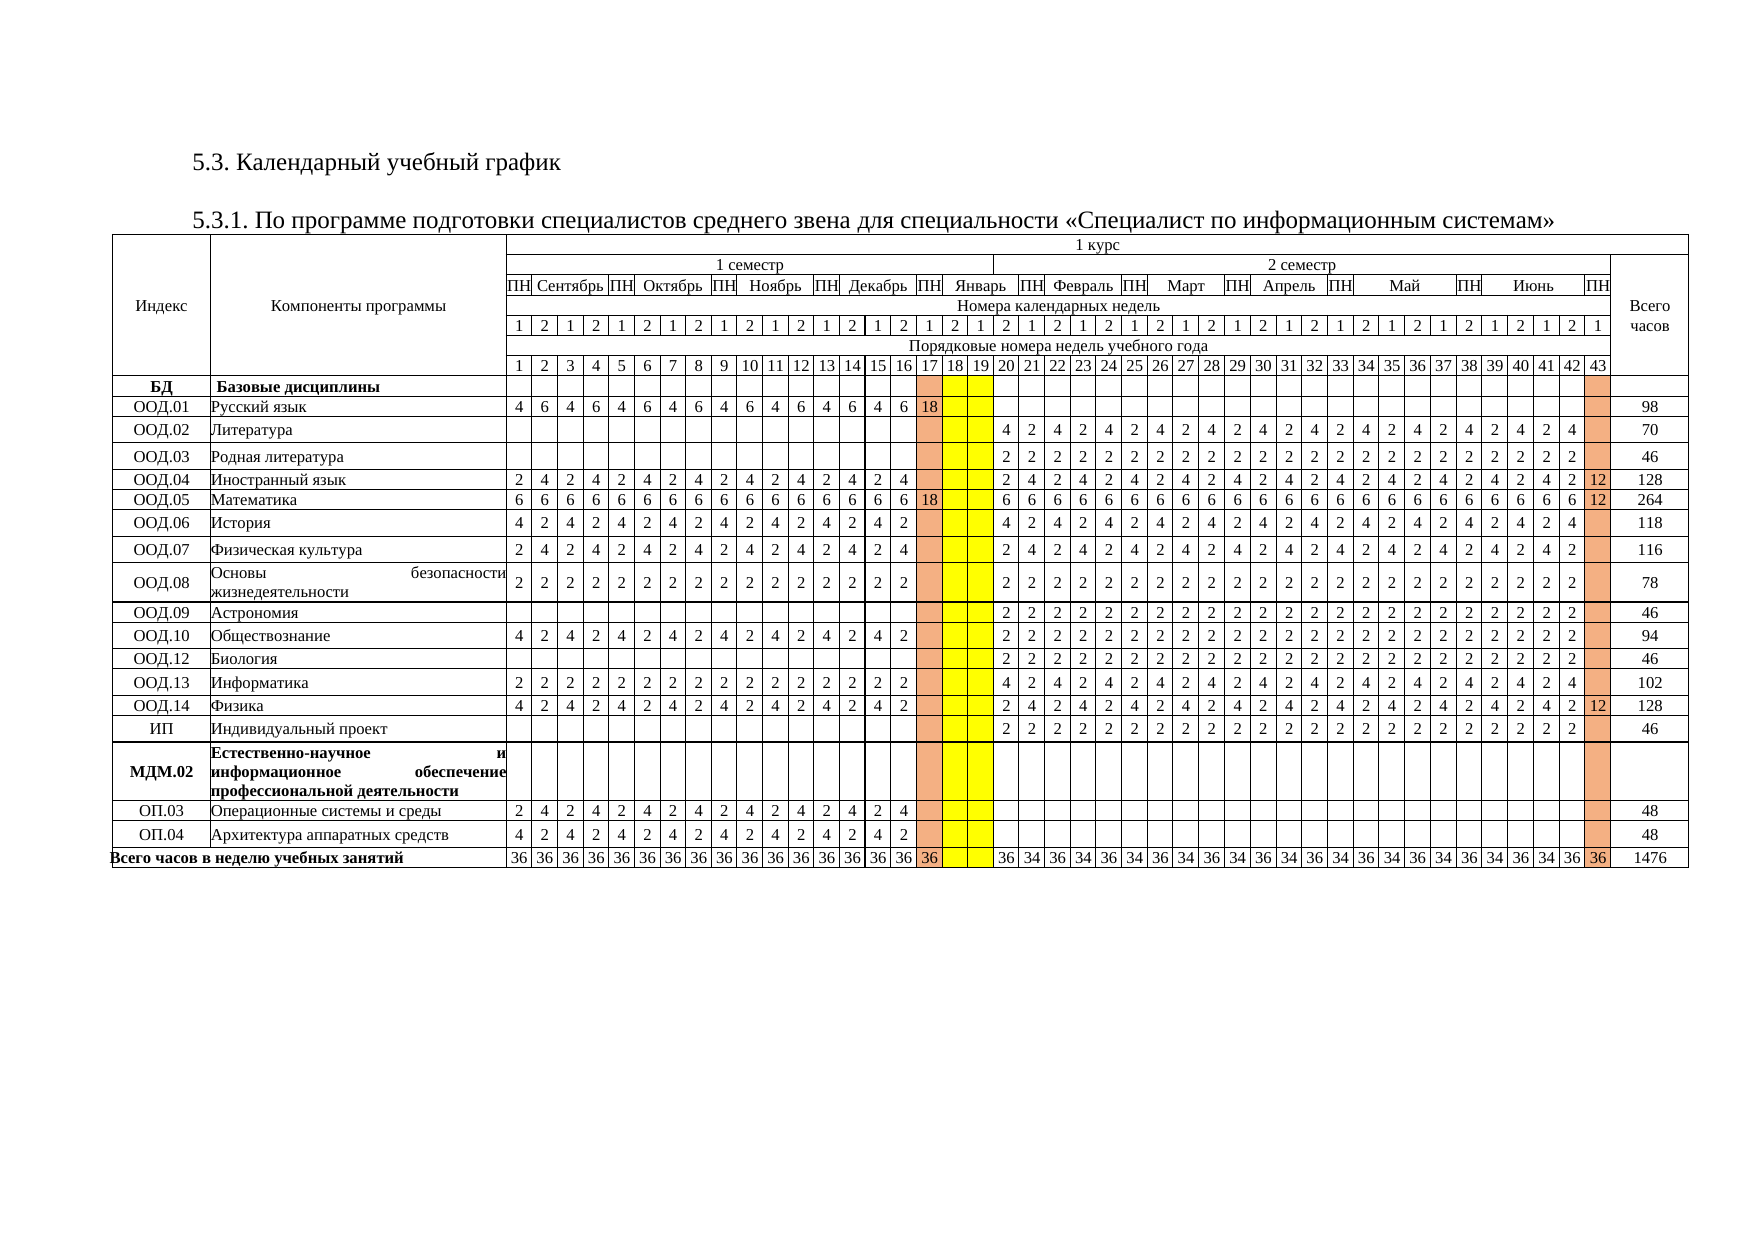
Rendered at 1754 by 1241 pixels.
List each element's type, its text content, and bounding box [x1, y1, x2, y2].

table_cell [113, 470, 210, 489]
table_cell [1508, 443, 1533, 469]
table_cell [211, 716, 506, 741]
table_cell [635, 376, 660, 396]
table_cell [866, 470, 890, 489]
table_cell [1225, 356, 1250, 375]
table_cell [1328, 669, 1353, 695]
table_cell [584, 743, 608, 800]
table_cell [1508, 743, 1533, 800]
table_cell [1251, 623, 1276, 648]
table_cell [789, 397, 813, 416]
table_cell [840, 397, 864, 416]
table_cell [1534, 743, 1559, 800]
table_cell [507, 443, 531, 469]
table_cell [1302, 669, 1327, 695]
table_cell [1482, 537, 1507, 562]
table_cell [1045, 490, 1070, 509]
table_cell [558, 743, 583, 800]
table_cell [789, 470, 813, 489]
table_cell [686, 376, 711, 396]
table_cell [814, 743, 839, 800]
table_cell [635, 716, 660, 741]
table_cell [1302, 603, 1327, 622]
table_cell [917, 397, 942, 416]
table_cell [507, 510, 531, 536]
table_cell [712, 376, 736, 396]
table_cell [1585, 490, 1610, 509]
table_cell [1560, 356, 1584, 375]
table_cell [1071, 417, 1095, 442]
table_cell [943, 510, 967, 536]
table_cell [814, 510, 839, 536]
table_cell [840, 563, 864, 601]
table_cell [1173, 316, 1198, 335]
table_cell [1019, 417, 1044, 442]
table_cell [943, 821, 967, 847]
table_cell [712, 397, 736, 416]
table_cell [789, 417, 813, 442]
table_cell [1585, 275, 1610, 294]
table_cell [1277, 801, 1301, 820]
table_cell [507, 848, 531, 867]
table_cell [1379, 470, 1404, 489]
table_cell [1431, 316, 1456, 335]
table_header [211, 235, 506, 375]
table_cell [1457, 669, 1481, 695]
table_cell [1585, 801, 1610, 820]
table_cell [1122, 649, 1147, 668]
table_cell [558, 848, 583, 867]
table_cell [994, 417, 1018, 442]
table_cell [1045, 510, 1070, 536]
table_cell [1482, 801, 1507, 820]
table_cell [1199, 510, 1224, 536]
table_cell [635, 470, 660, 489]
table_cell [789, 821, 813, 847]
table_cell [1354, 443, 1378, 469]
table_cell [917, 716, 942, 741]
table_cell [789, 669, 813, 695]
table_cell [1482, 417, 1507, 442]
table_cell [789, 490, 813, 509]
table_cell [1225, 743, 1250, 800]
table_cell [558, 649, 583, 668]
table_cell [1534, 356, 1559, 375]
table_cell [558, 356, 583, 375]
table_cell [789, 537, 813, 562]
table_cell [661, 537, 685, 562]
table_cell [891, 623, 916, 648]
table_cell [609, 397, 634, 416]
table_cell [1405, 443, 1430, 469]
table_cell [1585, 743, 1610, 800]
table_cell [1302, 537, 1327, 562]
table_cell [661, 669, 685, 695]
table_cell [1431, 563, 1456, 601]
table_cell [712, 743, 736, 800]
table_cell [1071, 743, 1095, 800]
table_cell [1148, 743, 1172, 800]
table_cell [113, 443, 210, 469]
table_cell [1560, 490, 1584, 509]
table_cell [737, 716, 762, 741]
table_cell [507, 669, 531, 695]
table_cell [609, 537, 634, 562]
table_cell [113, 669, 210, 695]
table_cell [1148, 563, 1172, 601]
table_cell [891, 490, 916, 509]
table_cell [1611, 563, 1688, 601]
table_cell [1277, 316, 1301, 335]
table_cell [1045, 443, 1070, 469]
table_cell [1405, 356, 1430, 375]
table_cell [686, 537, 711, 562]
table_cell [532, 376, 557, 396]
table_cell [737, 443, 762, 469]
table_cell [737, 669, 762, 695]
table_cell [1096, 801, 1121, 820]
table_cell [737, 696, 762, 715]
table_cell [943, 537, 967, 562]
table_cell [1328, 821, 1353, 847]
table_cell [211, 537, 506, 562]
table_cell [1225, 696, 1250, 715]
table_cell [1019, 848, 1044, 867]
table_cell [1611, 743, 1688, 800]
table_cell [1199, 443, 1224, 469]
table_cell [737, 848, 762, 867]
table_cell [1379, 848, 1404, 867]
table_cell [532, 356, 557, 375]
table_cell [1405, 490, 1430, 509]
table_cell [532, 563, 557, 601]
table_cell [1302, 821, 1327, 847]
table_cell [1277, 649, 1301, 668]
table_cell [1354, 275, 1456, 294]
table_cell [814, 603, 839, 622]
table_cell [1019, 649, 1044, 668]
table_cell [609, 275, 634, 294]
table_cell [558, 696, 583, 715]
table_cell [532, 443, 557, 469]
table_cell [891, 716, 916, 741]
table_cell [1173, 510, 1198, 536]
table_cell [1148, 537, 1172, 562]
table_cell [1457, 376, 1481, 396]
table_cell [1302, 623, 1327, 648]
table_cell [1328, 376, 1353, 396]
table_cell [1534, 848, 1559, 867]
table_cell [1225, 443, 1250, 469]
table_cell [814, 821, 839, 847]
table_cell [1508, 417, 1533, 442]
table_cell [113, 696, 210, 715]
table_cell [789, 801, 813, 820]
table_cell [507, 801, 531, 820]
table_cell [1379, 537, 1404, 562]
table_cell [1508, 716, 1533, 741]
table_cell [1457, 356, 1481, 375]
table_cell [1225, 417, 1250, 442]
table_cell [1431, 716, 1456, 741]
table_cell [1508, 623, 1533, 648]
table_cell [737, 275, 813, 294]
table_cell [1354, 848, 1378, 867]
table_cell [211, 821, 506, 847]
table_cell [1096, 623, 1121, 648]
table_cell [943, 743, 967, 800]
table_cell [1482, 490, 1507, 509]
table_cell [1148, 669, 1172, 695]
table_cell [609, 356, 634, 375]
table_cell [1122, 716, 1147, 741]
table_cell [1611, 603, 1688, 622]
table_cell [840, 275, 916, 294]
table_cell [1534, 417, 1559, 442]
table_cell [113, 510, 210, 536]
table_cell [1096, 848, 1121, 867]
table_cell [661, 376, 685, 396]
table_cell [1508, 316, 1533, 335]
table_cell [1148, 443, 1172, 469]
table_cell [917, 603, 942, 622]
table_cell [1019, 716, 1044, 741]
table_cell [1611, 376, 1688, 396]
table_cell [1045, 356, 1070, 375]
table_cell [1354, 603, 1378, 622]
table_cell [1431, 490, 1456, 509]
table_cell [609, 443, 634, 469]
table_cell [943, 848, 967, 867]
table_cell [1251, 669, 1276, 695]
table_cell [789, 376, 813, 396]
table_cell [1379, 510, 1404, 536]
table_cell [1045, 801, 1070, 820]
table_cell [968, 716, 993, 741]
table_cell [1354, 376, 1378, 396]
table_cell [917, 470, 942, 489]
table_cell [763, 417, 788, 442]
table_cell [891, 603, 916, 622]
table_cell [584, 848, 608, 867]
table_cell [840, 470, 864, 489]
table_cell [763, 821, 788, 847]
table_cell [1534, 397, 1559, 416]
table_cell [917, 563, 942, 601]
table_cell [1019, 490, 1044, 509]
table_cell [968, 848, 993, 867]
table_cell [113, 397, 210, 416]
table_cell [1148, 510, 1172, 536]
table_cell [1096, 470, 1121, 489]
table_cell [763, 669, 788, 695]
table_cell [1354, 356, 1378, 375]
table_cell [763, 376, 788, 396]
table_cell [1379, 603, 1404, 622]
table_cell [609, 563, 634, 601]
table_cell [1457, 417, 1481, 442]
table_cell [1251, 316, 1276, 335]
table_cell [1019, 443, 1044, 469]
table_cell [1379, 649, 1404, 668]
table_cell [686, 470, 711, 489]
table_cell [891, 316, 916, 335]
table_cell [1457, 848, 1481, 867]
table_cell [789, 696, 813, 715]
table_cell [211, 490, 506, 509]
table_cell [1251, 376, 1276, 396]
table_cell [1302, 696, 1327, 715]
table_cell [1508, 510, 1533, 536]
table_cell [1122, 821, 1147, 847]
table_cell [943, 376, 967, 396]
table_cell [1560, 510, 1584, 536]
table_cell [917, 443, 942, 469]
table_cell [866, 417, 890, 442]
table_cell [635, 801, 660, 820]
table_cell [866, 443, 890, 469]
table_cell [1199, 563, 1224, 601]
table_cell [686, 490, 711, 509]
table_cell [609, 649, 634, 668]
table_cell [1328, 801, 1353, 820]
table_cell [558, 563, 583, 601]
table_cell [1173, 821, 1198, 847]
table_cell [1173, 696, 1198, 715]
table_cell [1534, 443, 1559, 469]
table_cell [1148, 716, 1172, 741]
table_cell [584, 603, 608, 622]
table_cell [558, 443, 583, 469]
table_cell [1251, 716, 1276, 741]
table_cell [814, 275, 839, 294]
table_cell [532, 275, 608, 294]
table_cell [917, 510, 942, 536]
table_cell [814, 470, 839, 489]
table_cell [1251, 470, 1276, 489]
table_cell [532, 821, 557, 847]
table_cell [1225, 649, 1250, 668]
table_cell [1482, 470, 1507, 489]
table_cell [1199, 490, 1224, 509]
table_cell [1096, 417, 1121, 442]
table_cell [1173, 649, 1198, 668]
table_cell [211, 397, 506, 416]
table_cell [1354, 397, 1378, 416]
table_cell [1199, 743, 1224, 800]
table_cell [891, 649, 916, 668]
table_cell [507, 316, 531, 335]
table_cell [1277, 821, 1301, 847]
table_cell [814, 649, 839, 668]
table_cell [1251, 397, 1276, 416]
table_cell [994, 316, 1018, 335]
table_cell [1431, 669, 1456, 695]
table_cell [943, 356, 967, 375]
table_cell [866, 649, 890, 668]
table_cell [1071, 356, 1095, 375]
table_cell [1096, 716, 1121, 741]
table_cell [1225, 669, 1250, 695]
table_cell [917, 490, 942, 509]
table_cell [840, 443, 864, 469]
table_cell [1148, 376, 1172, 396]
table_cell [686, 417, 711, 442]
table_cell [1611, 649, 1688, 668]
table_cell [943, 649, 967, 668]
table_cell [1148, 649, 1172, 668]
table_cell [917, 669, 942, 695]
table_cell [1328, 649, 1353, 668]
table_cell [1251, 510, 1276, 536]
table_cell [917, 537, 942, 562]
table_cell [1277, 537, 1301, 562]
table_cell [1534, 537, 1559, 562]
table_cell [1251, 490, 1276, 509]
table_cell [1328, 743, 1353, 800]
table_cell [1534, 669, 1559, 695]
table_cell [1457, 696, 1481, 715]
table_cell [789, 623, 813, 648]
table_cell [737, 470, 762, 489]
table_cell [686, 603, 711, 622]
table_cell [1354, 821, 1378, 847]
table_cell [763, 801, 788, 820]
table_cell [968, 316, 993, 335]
text 5.3.1. По программе подготовки специалистов среднего звена для специальности «Специалист по информационным системам» [118, 205, 1695, 234]
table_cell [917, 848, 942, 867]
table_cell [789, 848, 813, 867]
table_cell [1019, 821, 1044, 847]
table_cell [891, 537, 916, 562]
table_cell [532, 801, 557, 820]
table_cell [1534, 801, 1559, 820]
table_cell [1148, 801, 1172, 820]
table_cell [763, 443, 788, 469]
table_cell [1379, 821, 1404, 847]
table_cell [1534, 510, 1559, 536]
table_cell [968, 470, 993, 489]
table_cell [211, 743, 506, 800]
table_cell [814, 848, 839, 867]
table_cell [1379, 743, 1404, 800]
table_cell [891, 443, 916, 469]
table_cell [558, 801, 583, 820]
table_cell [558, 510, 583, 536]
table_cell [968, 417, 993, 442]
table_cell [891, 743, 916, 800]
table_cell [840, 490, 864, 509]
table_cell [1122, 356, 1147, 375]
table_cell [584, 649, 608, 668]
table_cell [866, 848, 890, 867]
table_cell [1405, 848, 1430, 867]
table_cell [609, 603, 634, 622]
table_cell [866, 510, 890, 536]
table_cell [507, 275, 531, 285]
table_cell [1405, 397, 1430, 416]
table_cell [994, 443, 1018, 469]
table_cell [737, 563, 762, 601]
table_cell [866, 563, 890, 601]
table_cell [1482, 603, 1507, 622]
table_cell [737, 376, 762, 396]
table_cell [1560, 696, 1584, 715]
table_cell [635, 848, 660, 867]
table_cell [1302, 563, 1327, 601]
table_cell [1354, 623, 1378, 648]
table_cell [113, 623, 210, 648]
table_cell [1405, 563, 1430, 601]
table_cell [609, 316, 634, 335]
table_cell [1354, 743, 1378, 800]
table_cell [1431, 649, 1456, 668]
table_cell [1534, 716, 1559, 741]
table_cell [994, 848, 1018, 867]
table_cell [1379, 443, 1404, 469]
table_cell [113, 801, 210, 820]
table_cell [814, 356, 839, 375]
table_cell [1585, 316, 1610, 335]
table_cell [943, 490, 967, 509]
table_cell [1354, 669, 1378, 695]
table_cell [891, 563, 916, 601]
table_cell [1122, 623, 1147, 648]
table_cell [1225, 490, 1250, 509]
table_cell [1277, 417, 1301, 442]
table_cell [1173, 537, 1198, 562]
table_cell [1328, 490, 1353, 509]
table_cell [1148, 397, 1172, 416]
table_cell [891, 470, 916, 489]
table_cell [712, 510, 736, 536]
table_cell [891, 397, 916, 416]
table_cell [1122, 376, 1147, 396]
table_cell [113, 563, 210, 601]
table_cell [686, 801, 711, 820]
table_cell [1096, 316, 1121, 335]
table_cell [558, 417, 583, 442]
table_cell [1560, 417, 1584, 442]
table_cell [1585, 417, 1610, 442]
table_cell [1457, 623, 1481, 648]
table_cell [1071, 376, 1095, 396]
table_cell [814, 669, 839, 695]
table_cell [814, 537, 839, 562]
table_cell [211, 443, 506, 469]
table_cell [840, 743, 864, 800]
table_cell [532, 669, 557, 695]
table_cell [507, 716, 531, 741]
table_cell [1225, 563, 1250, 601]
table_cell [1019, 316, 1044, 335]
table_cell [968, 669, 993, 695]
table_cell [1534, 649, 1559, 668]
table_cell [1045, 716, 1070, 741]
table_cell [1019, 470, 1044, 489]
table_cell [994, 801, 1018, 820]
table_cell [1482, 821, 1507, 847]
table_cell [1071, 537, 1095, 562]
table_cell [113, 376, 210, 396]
text 5.3. Календарный учебный график [118, 147, 1695, 176]
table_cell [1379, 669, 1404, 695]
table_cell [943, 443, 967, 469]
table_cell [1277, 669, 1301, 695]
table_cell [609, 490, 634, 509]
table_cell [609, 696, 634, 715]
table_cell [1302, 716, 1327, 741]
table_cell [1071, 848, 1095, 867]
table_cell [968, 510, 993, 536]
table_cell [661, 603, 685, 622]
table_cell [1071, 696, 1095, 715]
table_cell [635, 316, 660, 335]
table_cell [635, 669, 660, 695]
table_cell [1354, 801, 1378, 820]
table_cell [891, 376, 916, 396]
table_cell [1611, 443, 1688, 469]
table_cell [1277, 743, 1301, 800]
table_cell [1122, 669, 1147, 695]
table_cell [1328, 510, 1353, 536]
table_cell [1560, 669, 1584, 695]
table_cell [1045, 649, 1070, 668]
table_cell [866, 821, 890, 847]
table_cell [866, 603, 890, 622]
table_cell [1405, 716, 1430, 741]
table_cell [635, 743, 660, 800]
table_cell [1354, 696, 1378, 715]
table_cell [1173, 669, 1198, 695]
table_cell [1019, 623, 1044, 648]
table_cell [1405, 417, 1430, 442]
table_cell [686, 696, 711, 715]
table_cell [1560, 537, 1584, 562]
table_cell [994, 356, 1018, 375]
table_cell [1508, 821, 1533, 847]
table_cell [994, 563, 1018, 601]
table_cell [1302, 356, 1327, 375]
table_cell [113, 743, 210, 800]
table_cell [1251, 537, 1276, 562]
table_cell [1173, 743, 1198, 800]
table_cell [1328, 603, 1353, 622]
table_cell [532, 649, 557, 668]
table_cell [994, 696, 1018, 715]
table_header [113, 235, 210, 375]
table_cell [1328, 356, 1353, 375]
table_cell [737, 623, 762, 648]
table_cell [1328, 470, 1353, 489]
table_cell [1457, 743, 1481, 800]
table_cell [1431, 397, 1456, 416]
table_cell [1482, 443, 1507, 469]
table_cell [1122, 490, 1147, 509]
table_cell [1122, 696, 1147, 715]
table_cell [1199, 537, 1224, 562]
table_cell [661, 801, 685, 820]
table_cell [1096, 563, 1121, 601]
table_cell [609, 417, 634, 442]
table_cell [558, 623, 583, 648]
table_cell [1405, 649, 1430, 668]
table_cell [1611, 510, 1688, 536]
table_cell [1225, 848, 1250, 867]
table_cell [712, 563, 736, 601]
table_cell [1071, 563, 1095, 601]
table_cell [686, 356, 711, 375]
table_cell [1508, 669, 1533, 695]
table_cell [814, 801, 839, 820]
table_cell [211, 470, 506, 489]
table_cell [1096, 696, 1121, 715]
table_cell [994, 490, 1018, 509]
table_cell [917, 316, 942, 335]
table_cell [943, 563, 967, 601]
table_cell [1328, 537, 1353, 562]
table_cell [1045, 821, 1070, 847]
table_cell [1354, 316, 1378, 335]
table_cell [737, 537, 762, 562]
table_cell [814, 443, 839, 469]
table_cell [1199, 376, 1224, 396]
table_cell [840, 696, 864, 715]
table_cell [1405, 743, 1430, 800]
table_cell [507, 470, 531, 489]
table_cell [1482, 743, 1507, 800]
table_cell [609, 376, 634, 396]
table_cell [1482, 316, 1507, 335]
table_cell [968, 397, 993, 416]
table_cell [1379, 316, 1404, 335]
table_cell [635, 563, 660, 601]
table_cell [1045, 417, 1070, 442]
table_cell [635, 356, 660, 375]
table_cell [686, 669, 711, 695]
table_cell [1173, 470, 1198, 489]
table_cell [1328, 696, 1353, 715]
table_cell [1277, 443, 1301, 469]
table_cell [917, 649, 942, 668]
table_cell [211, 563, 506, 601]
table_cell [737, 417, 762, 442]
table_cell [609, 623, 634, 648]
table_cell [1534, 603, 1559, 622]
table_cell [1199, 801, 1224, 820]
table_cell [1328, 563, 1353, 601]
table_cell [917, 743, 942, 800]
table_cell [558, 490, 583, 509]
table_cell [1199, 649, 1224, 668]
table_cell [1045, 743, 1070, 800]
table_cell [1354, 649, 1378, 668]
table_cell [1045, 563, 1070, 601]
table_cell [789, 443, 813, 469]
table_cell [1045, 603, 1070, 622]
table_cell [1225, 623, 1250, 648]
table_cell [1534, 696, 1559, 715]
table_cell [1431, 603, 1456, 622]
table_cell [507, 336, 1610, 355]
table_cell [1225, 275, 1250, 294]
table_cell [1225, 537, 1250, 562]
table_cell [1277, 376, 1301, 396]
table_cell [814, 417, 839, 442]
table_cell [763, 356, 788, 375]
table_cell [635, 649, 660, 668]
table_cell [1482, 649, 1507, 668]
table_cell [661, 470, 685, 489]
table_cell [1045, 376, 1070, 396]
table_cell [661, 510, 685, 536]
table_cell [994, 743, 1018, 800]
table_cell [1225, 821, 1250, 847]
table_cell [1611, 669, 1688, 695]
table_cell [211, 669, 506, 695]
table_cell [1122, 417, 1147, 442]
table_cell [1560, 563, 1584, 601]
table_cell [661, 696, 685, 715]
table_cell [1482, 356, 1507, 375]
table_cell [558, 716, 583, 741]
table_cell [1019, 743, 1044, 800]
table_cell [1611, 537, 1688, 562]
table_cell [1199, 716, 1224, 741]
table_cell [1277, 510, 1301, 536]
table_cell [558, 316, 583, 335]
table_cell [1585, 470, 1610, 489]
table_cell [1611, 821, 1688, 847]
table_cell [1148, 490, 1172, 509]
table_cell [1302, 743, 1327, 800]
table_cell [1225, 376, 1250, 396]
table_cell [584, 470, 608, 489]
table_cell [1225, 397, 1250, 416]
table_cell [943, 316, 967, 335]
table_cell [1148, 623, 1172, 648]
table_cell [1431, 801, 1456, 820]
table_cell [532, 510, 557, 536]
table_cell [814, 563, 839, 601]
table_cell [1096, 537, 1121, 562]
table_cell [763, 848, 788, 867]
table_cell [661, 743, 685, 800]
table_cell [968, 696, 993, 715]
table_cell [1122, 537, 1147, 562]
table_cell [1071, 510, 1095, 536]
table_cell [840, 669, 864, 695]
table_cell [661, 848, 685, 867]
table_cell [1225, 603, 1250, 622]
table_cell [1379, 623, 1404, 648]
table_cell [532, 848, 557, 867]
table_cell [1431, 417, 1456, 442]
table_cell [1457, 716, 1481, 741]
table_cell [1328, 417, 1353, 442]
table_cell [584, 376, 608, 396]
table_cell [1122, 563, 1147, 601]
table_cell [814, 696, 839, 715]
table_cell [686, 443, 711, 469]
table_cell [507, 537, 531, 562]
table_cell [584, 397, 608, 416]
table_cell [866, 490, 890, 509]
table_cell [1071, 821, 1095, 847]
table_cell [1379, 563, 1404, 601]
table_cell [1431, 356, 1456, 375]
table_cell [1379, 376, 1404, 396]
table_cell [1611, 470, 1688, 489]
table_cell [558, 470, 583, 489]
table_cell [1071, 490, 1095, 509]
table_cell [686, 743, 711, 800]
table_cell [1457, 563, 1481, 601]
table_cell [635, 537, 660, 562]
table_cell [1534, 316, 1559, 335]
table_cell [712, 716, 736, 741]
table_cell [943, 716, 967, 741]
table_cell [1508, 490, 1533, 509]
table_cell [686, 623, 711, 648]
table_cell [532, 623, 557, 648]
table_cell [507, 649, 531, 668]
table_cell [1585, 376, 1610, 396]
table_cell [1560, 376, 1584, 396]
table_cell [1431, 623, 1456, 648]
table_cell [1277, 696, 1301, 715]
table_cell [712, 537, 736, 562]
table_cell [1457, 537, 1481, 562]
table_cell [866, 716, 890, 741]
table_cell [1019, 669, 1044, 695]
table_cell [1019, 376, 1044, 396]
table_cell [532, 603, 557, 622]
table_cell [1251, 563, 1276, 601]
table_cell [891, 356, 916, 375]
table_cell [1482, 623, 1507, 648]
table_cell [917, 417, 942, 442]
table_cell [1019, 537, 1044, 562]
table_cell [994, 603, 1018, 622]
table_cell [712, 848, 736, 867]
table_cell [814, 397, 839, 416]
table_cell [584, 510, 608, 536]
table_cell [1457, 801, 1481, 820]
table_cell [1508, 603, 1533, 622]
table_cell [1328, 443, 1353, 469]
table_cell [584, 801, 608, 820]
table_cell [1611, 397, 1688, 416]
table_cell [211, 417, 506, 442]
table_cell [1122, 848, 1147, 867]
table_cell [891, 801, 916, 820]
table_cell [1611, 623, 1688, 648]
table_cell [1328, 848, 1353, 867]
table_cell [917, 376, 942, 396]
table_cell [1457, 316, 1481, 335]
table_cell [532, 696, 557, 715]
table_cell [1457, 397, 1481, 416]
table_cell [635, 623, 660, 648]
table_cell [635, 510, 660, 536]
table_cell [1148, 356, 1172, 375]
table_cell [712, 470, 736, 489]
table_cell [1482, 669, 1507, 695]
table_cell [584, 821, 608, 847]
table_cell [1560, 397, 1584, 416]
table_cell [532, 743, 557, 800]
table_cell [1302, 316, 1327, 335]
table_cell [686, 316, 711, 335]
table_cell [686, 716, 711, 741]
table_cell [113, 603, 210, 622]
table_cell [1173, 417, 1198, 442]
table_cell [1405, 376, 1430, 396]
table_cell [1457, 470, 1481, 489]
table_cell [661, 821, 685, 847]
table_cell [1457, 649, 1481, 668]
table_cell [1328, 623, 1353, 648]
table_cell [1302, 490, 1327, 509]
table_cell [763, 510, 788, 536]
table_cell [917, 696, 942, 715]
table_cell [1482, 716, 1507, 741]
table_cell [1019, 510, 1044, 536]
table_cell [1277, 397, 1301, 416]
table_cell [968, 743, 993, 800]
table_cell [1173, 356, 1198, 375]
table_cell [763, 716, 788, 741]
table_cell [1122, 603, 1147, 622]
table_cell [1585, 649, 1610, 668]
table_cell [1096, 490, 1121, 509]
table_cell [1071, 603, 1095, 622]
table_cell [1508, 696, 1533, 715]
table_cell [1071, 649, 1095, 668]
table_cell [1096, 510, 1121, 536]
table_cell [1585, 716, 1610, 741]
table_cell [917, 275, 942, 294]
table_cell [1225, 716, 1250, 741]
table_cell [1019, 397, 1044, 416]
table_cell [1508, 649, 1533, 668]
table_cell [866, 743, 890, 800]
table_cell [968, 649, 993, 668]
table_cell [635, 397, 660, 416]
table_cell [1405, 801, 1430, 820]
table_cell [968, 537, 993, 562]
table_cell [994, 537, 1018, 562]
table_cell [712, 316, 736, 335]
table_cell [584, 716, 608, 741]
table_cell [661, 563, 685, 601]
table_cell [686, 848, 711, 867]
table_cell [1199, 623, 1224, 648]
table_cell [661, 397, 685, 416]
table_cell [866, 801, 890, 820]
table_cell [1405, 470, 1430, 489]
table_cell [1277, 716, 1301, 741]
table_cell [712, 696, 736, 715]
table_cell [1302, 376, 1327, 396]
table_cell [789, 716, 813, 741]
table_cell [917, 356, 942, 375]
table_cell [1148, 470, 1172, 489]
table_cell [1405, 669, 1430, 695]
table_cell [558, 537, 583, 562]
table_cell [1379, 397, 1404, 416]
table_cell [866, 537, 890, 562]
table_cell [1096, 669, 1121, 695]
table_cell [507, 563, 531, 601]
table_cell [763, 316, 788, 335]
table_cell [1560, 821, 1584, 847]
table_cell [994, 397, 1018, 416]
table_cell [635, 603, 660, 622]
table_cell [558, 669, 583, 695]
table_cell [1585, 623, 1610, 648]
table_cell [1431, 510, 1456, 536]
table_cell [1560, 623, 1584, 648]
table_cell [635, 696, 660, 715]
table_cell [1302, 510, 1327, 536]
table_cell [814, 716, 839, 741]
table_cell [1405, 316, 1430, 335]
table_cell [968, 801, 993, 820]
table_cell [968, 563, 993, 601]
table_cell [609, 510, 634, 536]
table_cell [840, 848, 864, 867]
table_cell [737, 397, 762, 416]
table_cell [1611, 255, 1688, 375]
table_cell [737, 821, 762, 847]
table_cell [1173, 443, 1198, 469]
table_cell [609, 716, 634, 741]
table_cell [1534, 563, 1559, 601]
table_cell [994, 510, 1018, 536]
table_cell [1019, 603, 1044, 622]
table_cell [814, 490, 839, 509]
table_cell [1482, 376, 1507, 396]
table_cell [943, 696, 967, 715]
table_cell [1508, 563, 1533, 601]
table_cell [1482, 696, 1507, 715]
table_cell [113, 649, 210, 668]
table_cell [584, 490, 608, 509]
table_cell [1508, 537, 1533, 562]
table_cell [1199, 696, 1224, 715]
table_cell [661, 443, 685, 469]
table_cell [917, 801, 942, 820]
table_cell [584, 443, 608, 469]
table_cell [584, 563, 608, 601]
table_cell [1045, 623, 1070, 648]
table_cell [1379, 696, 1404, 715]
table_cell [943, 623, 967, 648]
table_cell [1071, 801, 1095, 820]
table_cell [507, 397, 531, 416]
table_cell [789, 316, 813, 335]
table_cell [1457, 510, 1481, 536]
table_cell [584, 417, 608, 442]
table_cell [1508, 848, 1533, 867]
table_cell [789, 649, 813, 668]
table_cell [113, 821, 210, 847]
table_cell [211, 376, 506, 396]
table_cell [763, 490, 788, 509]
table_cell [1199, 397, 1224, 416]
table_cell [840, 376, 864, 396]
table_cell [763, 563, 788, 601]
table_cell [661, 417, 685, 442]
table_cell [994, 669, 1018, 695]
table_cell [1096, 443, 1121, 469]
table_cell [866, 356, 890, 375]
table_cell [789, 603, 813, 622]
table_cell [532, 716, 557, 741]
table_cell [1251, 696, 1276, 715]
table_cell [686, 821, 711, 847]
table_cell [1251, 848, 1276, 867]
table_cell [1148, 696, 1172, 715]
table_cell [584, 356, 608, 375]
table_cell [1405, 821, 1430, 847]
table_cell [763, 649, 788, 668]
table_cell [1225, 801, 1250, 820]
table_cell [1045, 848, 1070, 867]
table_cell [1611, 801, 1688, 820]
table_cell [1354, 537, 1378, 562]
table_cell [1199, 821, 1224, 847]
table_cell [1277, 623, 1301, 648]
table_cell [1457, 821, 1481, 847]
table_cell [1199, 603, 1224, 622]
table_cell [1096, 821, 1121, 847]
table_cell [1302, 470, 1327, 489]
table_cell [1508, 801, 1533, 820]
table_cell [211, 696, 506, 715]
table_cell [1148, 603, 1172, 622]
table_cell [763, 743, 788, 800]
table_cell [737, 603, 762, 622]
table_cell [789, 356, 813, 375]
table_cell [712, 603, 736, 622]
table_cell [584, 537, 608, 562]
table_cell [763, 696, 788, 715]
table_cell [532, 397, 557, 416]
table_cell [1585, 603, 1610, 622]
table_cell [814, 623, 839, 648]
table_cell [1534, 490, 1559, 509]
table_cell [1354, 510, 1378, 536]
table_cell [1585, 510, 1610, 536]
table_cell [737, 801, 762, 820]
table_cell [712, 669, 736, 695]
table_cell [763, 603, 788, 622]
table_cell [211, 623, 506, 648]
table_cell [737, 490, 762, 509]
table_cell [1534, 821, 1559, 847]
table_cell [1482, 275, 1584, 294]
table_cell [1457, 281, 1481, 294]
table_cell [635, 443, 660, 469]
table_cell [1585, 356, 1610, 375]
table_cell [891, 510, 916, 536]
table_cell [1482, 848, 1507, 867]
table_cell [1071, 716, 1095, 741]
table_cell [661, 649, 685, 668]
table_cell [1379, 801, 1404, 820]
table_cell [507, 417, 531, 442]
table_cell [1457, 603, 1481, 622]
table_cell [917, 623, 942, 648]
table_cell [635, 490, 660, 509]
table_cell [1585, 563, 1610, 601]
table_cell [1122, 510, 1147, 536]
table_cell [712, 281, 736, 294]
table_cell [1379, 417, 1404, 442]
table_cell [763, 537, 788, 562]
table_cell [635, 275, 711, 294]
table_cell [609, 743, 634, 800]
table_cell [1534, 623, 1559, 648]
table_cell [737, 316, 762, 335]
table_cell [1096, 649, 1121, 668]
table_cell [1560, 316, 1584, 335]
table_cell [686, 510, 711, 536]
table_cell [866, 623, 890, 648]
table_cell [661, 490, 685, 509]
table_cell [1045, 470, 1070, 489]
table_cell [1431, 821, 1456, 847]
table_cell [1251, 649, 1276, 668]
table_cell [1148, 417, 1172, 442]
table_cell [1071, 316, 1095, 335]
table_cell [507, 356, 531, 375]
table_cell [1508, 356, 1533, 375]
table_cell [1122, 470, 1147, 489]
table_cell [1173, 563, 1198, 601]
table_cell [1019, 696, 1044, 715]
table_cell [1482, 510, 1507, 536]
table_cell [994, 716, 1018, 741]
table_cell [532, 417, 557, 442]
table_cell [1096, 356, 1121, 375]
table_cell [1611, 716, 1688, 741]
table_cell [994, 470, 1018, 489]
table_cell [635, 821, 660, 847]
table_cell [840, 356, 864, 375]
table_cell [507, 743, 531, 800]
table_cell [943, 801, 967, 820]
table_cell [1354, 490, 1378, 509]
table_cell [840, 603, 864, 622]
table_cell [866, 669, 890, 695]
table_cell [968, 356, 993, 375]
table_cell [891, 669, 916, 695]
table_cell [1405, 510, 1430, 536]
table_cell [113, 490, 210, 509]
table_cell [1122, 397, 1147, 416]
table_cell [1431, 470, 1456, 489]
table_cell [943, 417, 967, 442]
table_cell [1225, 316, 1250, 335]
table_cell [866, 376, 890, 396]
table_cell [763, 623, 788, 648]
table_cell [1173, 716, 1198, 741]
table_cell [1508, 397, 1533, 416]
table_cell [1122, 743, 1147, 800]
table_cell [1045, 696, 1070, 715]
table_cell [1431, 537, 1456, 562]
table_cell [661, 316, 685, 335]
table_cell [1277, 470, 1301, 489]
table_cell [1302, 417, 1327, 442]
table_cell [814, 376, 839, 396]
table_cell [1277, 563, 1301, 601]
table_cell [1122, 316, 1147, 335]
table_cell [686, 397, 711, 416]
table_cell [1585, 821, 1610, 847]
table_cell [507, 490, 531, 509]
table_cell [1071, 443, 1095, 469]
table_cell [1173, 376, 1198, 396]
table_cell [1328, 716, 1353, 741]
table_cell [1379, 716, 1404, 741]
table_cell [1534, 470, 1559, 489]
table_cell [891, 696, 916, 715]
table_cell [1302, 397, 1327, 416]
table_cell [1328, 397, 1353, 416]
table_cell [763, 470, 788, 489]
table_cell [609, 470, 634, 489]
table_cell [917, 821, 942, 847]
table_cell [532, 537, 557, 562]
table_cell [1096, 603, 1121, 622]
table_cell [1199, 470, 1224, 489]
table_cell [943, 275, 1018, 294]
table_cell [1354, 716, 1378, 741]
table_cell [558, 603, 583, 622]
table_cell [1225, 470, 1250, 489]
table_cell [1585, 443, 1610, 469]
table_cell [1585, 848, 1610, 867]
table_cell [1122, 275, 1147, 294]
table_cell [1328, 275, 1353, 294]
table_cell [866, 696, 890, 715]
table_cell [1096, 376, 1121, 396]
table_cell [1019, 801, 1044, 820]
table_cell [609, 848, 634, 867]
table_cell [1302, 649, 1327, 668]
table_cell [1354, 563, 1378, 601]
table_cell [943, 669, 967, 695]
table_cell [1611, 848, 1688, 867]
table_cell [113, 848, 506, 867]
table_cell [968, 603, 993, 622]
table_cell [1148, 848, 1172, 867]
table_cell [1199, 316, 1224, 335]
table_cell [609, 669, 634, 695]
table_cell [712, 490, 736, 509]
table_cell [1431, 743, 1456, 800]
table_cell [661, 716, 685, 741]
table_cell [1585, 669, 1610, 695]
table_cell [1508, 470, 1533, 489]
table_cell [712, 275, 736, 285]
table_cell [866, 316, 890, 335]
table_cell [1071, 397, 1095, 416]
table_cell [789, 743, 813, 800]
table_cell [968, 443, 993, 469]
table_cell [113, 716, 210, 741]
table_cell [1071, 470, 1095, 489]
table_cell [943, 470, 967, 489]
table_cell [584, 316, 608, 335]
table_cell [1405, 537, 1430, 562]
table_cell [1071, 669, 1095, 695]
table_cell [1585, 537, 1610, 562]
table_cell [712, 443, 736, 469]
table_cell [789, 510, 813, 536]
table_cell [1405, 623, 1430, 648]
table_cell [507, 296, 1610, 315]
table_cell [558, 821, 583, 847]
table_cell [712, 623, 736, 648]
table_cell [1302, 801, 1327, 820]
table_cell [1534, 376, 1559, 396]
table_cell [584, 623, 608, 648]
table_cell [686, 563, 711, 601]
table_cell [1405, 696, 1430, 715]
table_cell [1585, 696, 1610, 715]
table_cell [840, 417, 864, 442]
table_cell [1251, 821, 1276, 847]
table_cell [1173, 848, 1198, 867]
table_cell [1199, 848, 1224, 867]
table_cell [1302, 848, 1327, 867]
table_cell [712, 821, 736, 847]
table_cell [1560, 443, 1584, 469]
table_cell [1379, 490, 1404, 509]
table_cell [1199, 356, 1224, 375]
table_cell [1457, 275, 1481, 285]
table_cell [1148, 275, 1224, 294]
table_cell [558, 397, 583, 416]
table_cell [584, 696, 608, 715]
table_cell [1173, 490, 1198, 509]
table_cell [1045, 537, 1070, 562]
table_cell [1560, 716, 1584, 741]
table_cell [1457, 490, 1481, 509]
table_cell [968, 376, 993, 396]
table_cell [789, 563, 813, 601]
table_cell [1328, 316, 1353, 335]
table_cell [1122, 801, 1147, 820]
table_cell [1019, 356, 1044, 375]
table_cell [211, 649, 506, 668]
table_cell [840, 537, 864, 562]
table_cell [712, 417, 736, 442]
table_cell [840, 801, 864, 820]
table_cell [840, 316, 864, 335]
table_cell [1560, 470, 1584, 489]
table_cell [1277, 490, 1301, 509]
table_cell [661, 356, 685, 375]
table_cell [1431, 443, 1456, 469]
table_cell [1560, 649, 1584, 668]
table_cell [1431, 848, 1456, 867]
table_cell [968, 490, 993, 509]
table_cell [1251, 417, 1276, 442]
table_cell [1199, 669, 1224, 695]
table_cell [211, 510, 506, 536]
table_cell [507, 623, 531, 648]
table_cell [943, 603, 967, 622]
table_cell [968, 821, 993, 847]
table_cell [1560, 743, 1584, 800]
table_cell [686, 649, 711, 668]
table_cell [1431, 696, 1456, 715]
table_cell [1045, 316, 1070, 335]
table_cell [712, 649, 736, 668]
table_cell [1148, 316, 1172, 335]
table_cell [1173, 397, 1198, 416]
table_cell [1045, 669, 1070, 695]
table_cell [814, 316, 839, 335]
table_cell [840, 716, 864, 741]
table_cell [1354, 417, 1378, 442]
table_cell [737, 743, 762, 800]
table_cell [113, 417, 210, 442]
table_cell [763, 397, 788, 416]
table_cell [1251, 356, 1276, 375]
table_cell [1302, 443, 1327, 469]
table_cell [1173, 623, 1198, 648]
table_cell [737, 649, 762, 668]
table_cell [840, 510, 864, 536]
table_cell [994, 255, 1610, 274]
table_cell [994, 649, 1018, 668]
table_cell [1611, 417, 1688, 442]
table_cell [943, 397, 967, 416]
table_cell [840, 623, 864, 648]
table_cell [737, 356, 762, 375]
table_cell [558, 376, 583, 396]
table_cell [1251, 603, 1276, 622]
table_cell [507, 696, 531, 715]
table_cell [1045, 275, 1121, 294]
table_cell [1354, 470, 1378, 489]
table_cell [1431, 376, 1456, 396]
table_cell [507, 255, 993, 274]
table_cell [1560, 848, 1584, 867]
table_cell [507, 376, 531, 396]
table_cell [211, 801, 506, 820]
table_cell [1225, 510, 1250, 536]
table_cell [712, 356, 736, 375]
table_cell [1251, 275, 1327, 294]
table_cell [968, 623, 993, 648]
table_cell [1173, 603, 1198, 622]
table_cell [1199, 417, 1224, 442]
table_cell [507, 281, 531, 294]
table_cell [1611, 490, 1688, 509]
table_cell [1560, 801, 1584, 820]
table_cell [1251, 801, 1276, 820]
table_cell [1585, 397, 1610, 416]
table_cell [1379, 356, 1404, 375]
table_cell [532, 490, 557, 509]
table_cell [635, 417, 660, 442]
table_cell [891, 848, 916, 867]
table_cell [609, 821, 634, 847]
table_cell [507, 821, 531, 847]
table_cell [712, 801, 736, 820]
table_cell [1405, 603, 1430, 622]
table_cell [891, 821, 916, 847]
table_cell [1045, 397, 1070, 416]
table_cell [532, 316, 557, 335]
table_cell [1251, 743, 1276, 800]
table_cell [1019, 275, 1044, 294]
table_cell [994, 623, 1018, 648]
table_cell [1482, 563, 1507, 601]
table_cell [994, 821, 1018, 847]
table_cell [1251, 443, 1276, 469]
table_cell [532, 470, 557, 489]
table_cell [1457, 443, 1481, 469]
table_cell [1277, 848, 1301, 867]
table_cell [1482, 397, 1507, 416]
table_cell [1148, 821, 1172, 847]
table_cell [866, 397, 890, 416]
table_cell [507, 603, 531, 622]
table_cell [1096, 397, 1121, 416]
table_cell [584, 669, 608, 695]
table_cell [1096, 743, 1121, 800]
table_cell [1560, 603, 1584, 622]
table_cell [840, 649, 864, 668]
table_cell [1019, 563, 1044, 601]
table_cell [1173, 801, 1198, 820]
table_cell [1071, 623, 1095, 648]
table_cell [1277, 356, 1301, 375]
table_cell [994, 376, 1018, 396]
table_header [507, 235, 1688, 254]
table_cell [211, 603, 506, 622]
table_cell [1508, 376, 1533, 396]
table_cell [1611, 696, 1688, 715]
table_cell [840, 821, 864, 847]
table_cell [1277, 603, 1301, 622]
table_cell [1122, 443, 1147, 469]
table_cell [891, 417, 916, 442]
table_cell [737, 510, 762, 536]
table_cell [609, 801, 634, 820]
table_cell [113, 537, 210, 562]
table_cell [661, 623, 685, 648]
